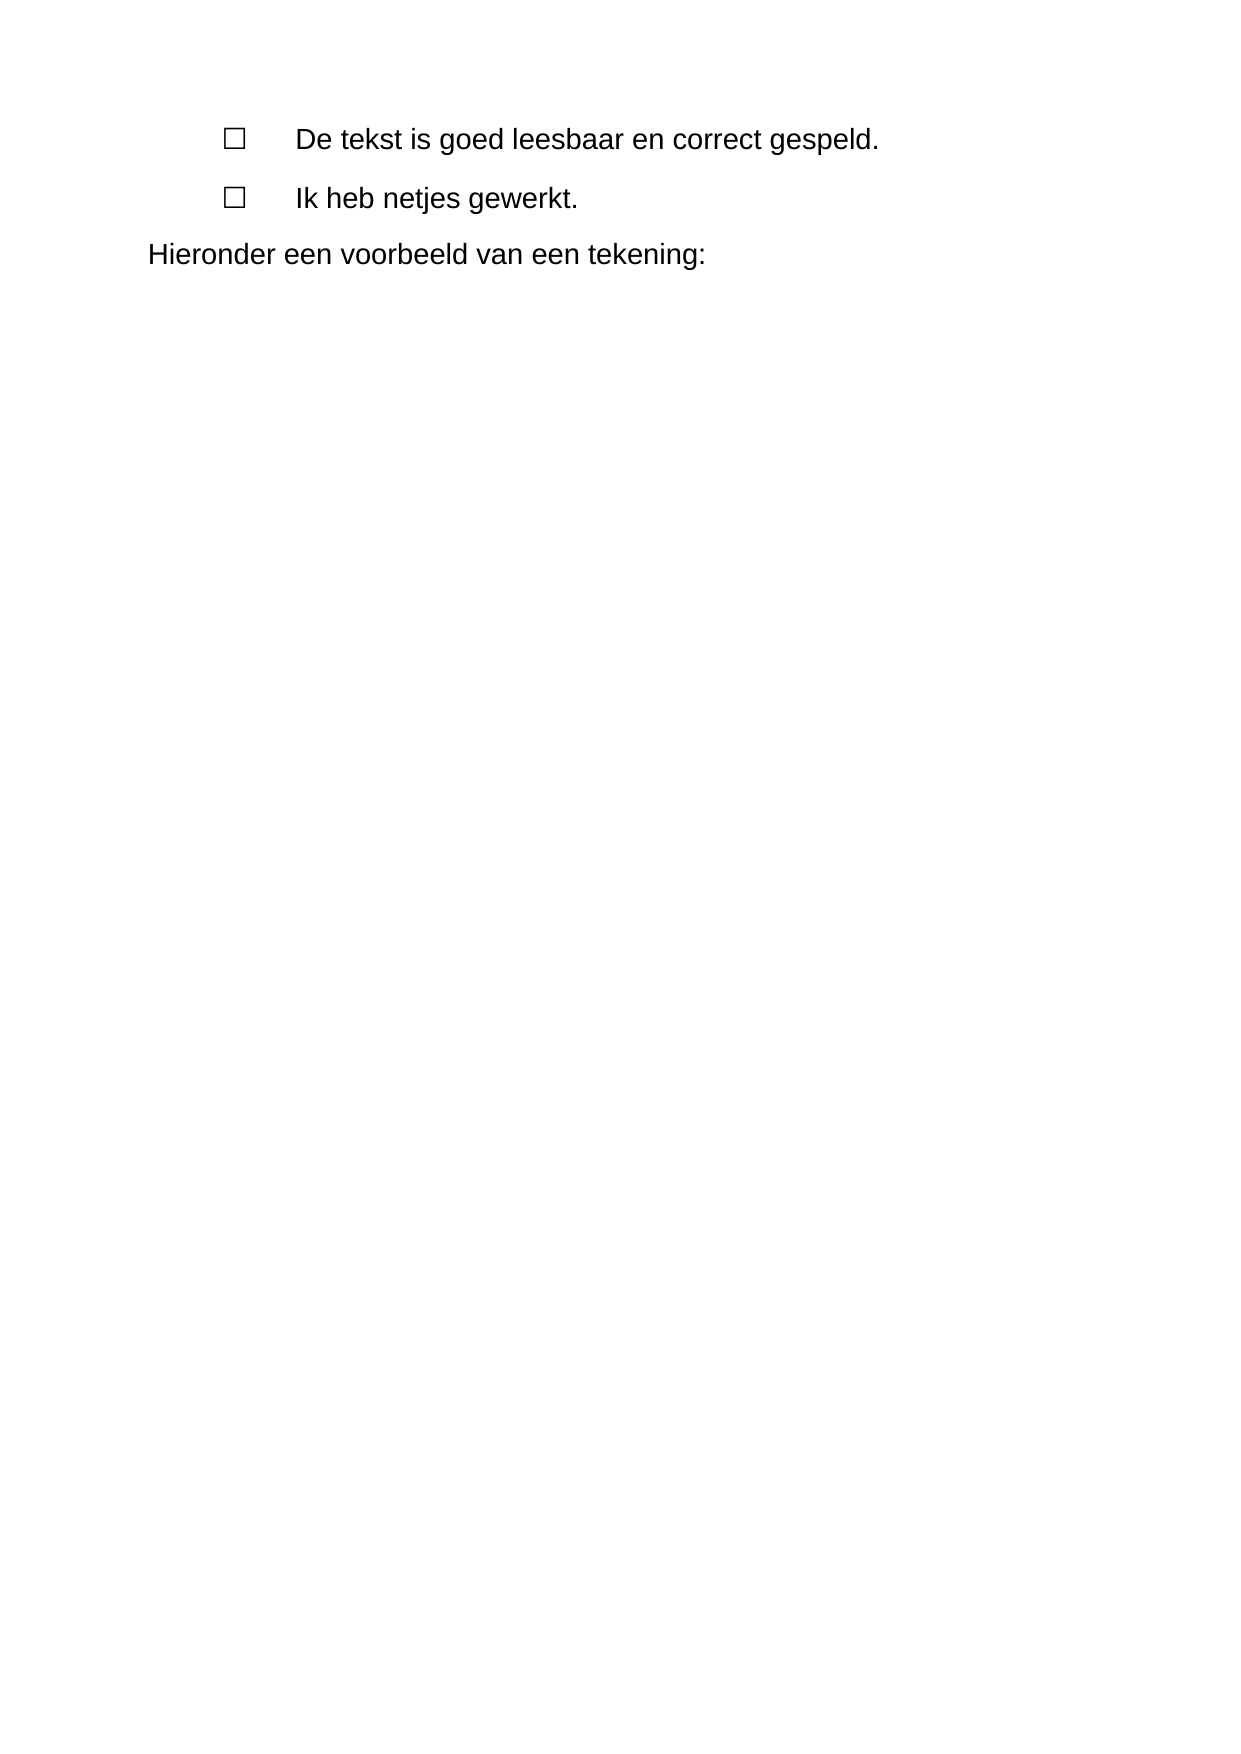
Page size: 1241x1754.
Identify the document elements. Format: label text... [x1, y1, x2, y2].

text ☐ Ik heb netjes gewerkt. [148, 178, 1093, 217]
text Hieronder een voorbeeld van een tekening: [148, 237, 1093, 271]
text ☐ De tekst is goed leesbaar en correct gespeld. [148, 118, 1093, 158]
